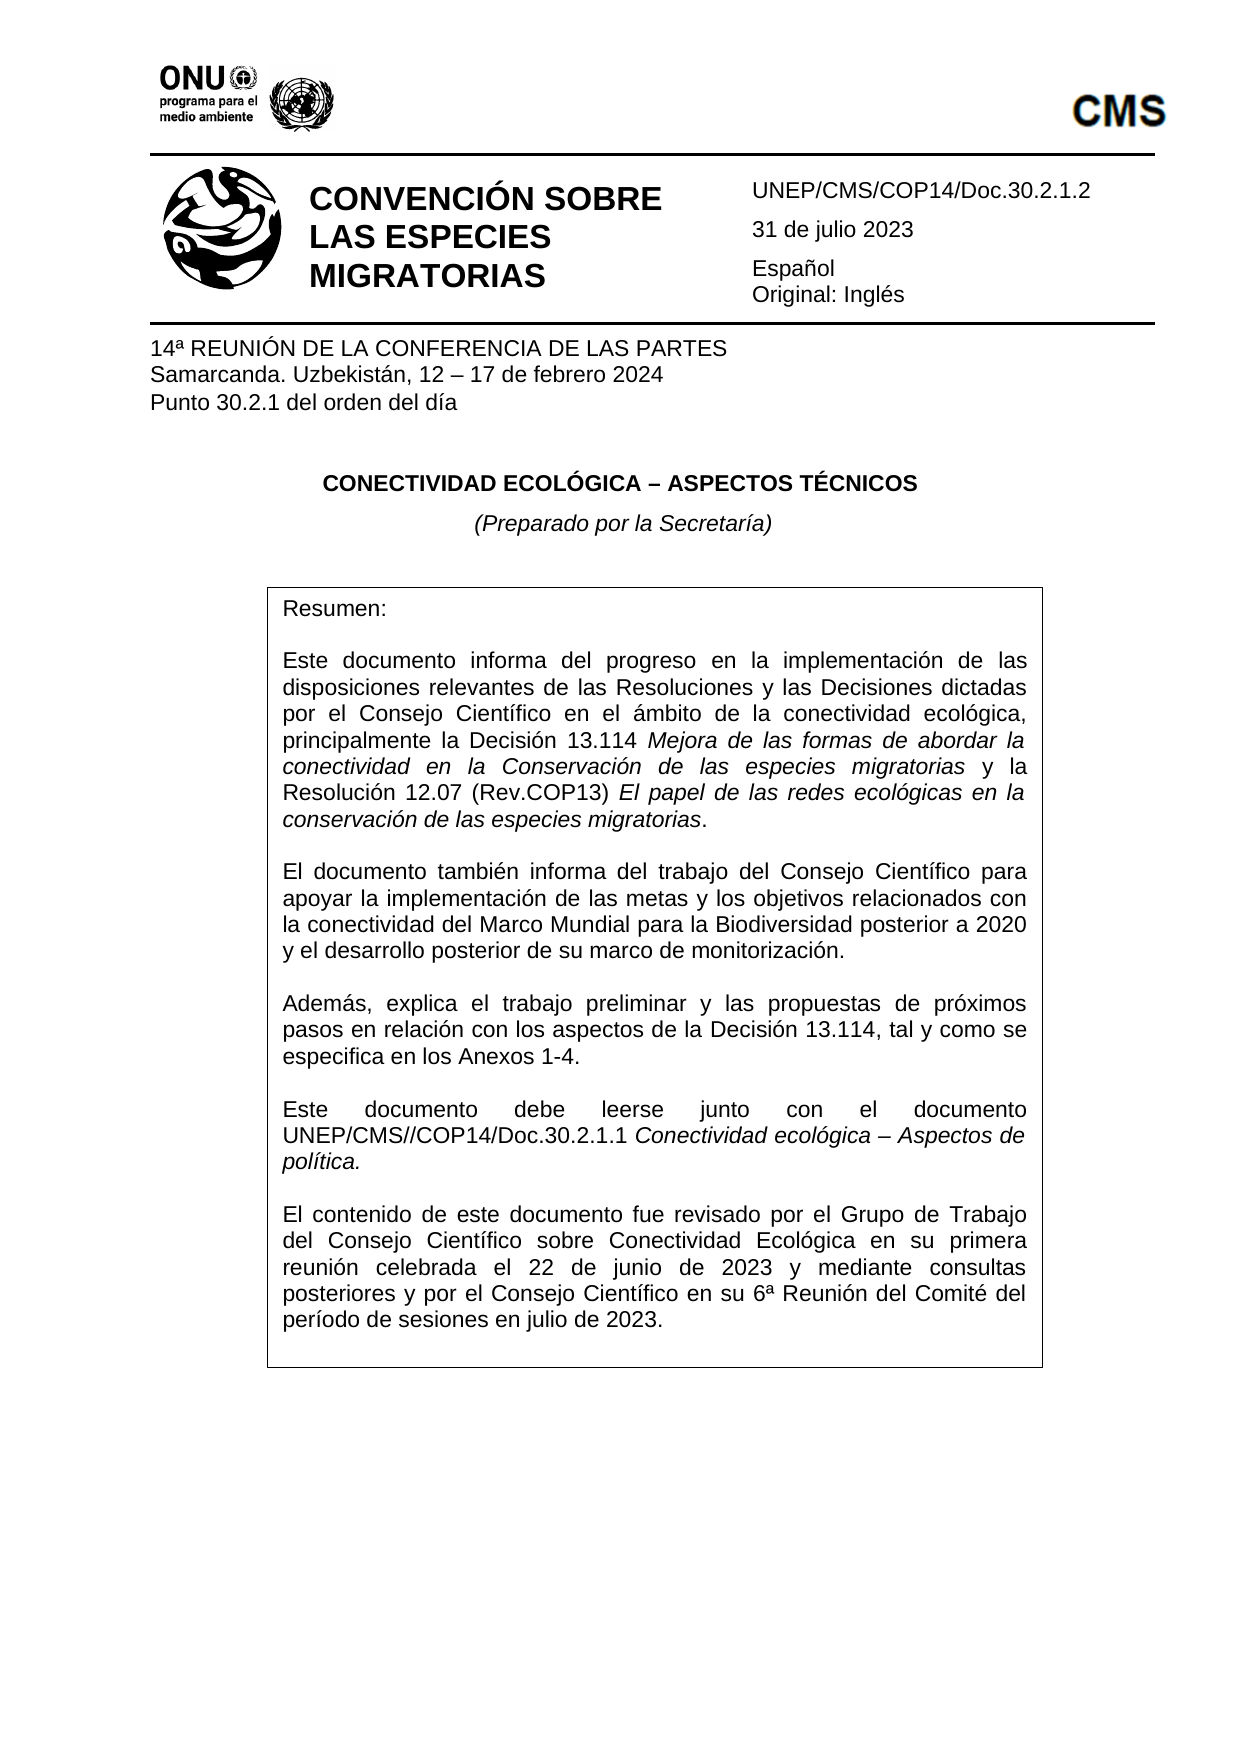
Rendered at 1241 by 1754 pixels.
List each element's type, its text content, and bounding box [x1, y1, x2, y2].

picture [148, 32, 264, 149]
table_header [150, 156, 309, 322]
text Punto 30.2.1 del orden del día [150, 389, 1090, 416]
text CONECTIVIDAD ECOLÓGICA – ASPECTOS TÉCNICOS [150, 470, 1090, 496]
table_header UNEP/CMS/COP14/Doc.30.2.1.2 31 de julio 2023 Español Original: Inglés [741, 156, 1155, 322]
picture [1070, 87, 1167, 131]
text 14ª REUNIÓN DE LA CONFERENCIA DE LAS PARTES [150, 335, 1090, 361]
text (Preparado por la Secretaría) [150, 510, 1090, 537]
table_header CONVENCIÓN SOBRE LAS ESPECIES MIGRATORIAS [309, 156, 741, 322]
text Samarcanda. Uzbekistán, 12 – 17 de febrero 2024 [150, 363, 1090, 388]
